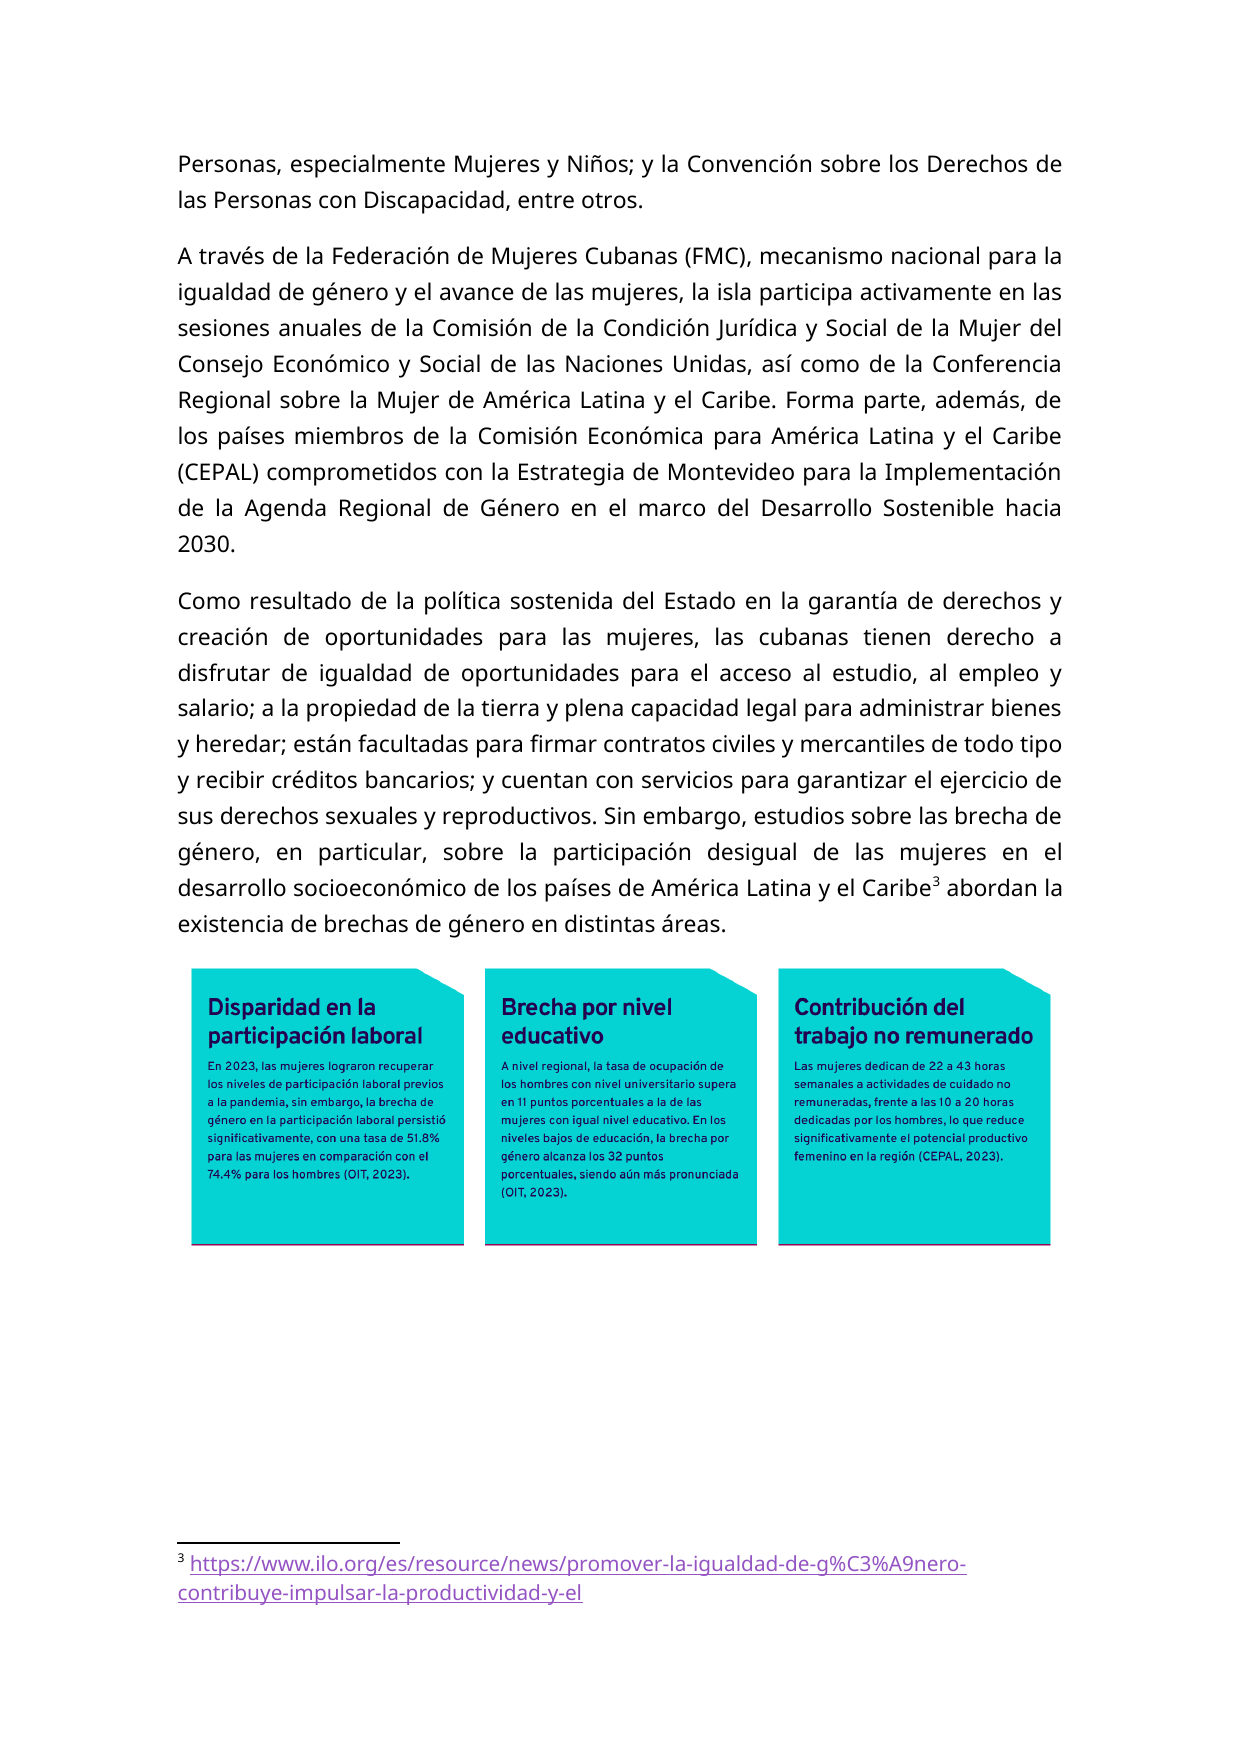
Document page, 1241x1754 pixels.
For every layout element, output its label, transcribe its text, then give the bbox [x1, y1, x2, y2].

text Como resultado de la política sostenida del Estado en la garantía de derechos y creación de oportunidades para las mujeres, las cubanas tienen derecho a disfrutar de igualdad de oportunidades para el acceso al estudio, al empleo y salario; a la propiedad de la tierra y plena capacidad legal para administrar bienes y heredar; están facultadas para firmar contratos civiles y mercantiles de todo tipo y recibir créditos bancarios; y cuentan con servicios para garantizar el ejercicio de sus derechos sexuales y reproductivos. Sin embargo, estudios sobre las brecha de género, en particular, sobre la participación desigual de las mujeres en el desarrollo socioeconómico de los países de América Latina y el Caribe abordan la existencia de brechas de género en distintas áreas. [177, 584, 1063, 939]
text A través de la Federación de Mujeres Cubanas (FMC), mecanismo nacional para la igualdad de género y el avance de las mujeres, la isla participa activamente en las sesiones anuales de la Comisión de la Condición Jurídica y Social de la Mujer del Consejo Económico y Social de las Naciones Unidas, así como de la Conferencia Regional sobre la Mujer de América Latina y el Caribe. Forma parte, además, de los países miembros de la Comisión Económica para América Latina y el Caribe (CEPAL) comprometidos con la Estrategia de Montevideo para la Implementación de la Agenda Regional de Género en el marco del Desarrollo Sostenible hacia 2030. [177, 240, 1063, 559]
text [177, 148, 1063, 215]
picture [177, 964, 1063, 1249]
